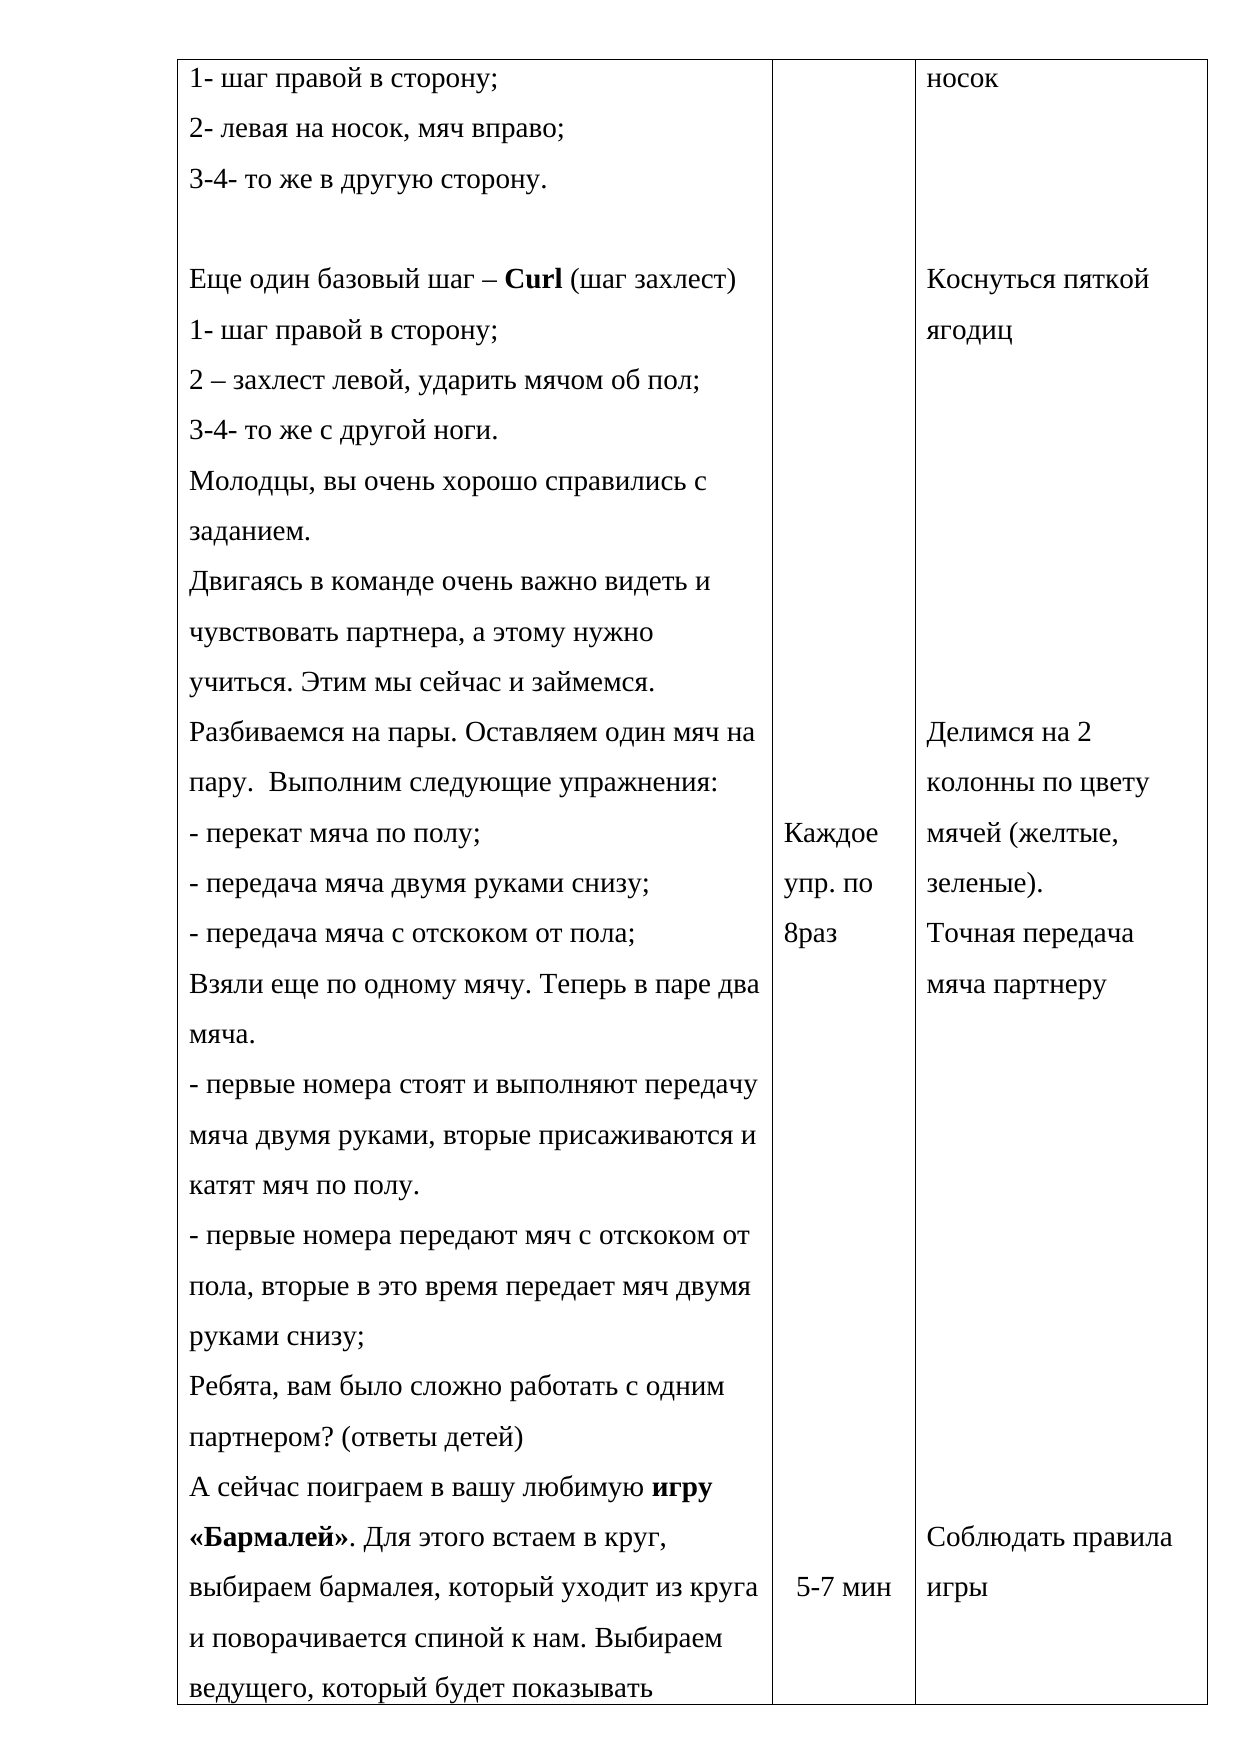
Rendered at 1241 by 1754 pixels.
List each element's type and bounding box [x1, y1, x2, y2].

table_cell [178, 60, 772, 1704]
table_cell [916, 60, 1207, 1704]
table_cell [773, 60, 915, 1704]
